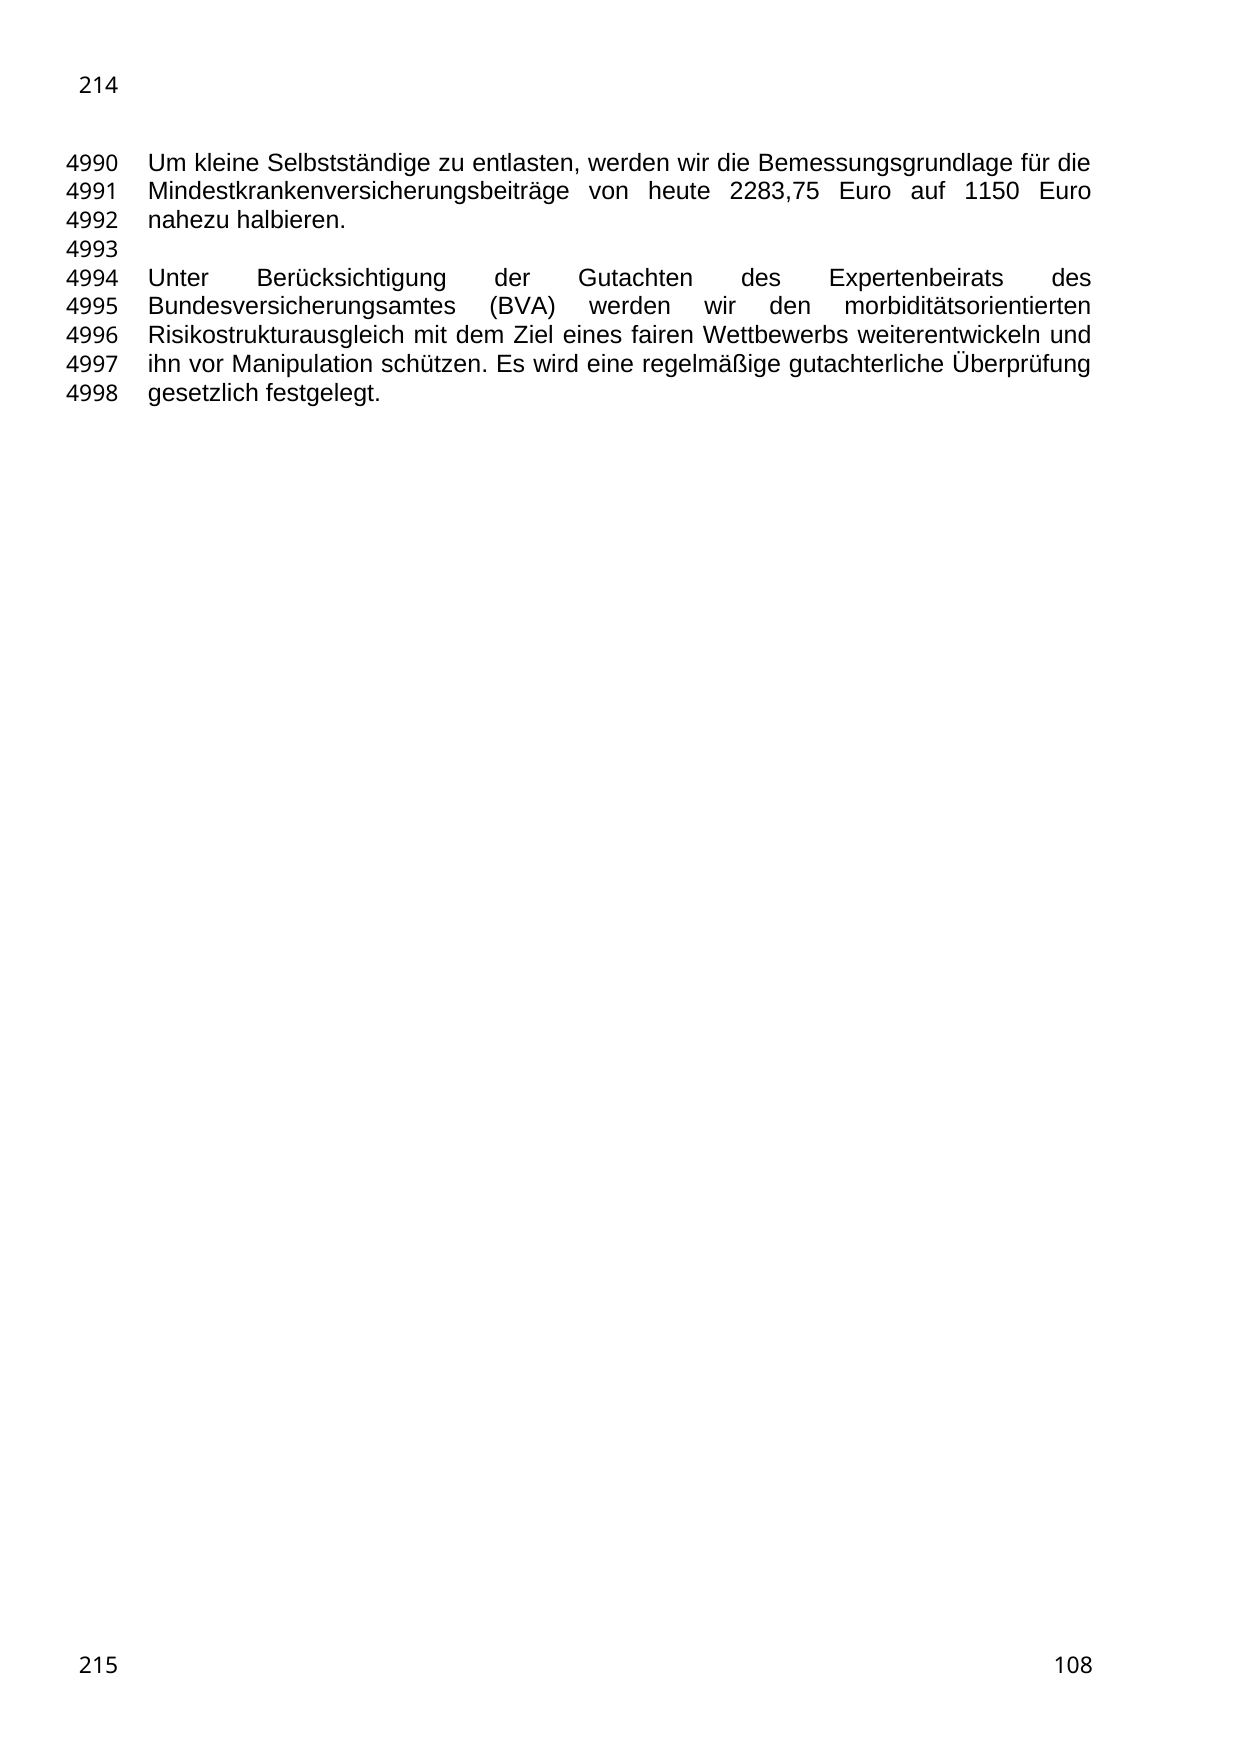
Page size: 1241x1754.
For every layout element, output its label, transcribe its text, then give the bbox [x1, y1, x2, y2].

text Um kleine Selbstständige zu entlasten, werden wir die Bemessungsgrundlage für die Mindestkrankenversicherungsbeiträge von heute 2283,75 Euro auf 1150 Euro nahezu halbieren. [148, 148, 1093, 234]
text Unter Berücksichtigung der Gutachten des Expertenbeirats des Bundesversicherungsamtes (BVA) werden wir den morbiditätsorientierten Risikostrukturausgleich mit dem Ziel eines fairen Wettbewerbs weiterentwickeln und ihn vor Manipulation schützen. Es wird eine regelmäßige gutachterliche Überprüfung gesetzlich festgelegt. [148, 263, 1093, 406]
